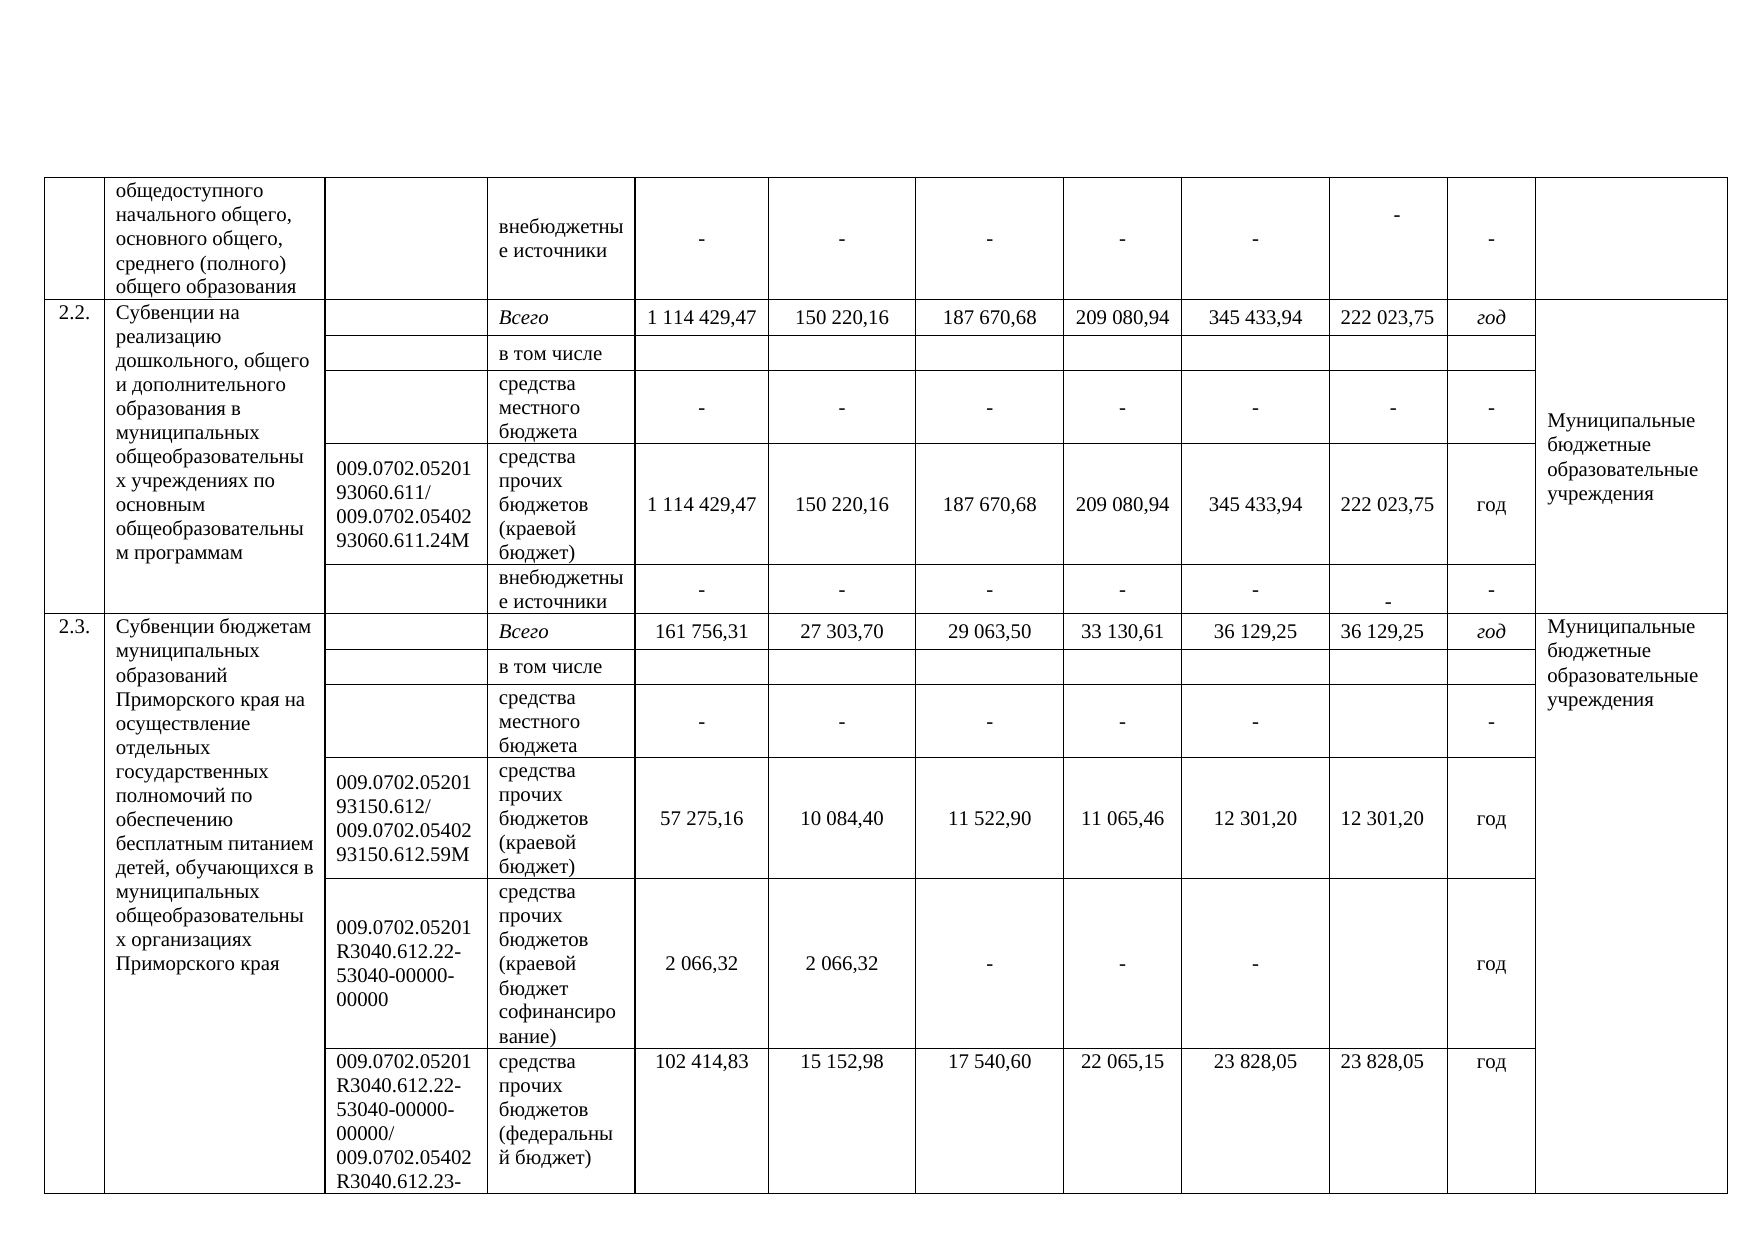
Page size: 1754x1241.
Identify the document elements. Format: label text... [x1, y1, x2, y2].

table_cell - [769, 371, 915, 443]
table_cell 209 080,94 [1064, 300, 1181, 334]
table_cell [1330, 650, 1447, 683]
table_cell 11 065,46 [1064, 758, 1181, 878]
table_cell [326, 300, 487, 334]
table_cell - [916, 371, 1063, 443]
table_cell средства местного бюджета [488, 371, 634, 443]
table_cell [326, 178, 487, 298]
table_cell - [1330, 565, 1447, 613]
table_cell 57 275,16 [636, 758, 768, 878]
table_cell - [1448, 371, 1535, 443]
table_cell - [769, 178, 915, 298]
table_cell [326, 685, 487, 757]
table_cell - [1064, 178, 1181, 298]
table_cell - [1064, 685, 1181, 757]
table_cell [326, 1049, 487, 1193]
table_cell 1 114 429,47 [636, 300, 768, 334]
table_cell 102 414,83 [636, 1049, 768, 1193]
table_cell - [1182, 685, 1329, 757]
table_cell - [916, 879, 1063, 1048]
table_cell год [1448, 758, 1535, 878]
table_cell год [1448, 879, 1535, 1048]
table_cell 10 084,40 [769, 758, 915, 878]
table_cell [326, 614, 487, 648]
table_cell внебюджетные источники [488, 565, 634, 613]
table_cell 209 080,94 [1064, 444, 1181, 564]
table_cell 009.0702.0520193150.612/ 009.0702.0540293150.612.59М [326, 758, 487, 878]
table_cell 29 063,50 [916, 614, 1063, 648]
table_cell - [1330, 178, 1447, 298]
table_cell [326, 650, 487, 683]
table_cell - [1182, 371, 1329, 443]
table_cell 1 114 429,47 [636, 444, 768, 564]
table_cell - [1448, 565, 1535, 613]
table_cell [488, 1049, 634, 1193]
table_cell 345 433,94 [1182, 300, 1329, 334]
table_cell [326, 371, 487, 443]
table_cell 17 540,60 [916, 1049, 1063, 1193]
table_cell - [916, 178, 1063, 298]
table_cell год [1448, 614, 1535, 648]
table_cell Субвенции на реализацию дошкольного, общего и дополнительного образования в муниципальных общеобразовательных учреждениях по основным общеобразовательным программам [105, 300, 324, 613]
table_cell 2.2. [45, 300, 104, 613]
table_cell 2 066,32 [769, 879, 915, 1048]
table_cell - [1182, 565, 1329, 613]
table_cell 23 828,05 [1182, 1049, 1329, 1193]
table_cell 2.3. [45, 614, 104, 1193]
table_cell 36 129,25 [1330, 614, 1447, 648]
table_cell средства местного бюджета [488, 685, 634, 757]
table_cell 222 023,75 [1330, 444, 1447, 564]
table_cell [1448, 336, 1535, 369]
table_cell [916, 336, 1063, 369]
table_cell [636, 650, 768, 683]
table_cell - [1182, 178, 1329, 298]
table_cell Всего [488, 300, 634, 334]
table_cell 345 433,94 [1182, 444, 1329, 564]
table_cell - [1330, 371, 1447, 443]
table_cell 150 220,16 [769, 444, 915, 564]
table_cell 23 828,05 [1330, 1049, 1447, 1193]
table_cell 15 152,98 [769, 1049, 915, 1193]
table_cell - [636, 565, 768, 613]
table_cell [1536, 300, 1727, 613]
table_cell год [1448, 444, 1535, 564]
table_cell - [636, 685, 768, 757]
table_cell 009.0702.05201R3040.612.22-53040-00000-00000 [326, 879, 487, 1048]
table_cell год [1448, 1049, 1535, 1193]
table_cell - [916, 685, 1063, 757]
table_cell Всего [488, 614, 634, 648]
table_cell - [1448, 685, 1535, 757]
table_cell 150 220,16 [769, 300, 915, 334]
table_cell 161 756,31 [636, 614, 768, 648]
table_cell [769, 336, 915, 369]
table_cell средства прочих бюджетов (краевой бюджет софинансирование) [488, 879, 634, 1048]
table_cell - [769, 685, 915, 757]
table_cell внебюджетные источники [488, 178, 634, 298]
table_cell 187 670,68 [916, 444, 1063, 564]
table_cell - [636, 178, 768, 298]
table_cell год [1448, 300, 1535, 334]
table_cell средства прочих бюджетов (краевой бюджет) [488, 758, 634, 878]
table_cell [326, 336, 487, 369]
table_cell - [636, 371, 768, 443]
table_cell - [1064, 371, 1181, 443]
table_cell 22 065,15 [1064, 1049, 1181, 1193]
table_cell 187 670,68 [916, 300, 1063, 334]
table_cell - [1448, 178, 1535, 298]
table_cell [769, 650, 915, 683]
table_cell [1182, 650, 1329, 683]
table_cell [1330, 336, 1447, 369]
table_cell в том числе [488, 336, 634, 369]
table_cell 2 066,32 [636, 879, 768, 1048]
table_cell Субвенции бюджетам муниципальных образований Приморского края на осуществление отдельных государственных полномочий по обеспечению бесплатным питанием детей, обучающихся в муниципальных общеобразовательных организациях Приморского края [105, 614, 324, 1193]
table_cell - [1182, 879, 1329, 1048]
table_cell [916, 650, 1063, 683]
table_cell [1448, 650, 1535, 683]
table_cell 12 301,20 [1330, 758, 1447, 878]
table_cell средства прочих бюджетов (краевой бюджет) [488, 444, 634, 564]
table_cell 33 130,61 [1064, 614, 1181, 648]
table_cell 009.0702.0520193060.611/ 009.0702.0540293060.611.24М [326, 444, 487, 564]
table_cell Муниципальные бюджетные образовательные учреждения [1536, 614, 1727, 1193]
table_cell 11 522,90 [916, 758, 1063, 878]
table_cell [1064, 336, 1181, 369]
table_cell - [1064, 879, 1181, 1048]
table_cell [1330, 879, 1447, 1048]
table_cell [1182, 336, 1329, 369]
table_cell - [1064, 565, 1181, 613]
table_cell - [769, 565, 915, 613]
table_cell 36 129,25 [1182, 614, 1329, 648]
table_cell [1330, 685, 1447, 757]
table_cell - [916, 565, 1063, 613]
table_cell в том числе [488, 650, 634, 683]
table_cell 27 303,70 [769, 614, 915, 648]
table_cell [326, 565, 487, 613]
table_cell 12 301,20 [1182, 758, 1329, 878]
table_cell 222 023,75 [1330, 300, 1447, 334]
table_cell [1064, 650, 1181, 683]
table_cell [636, 336, 768, 369]
